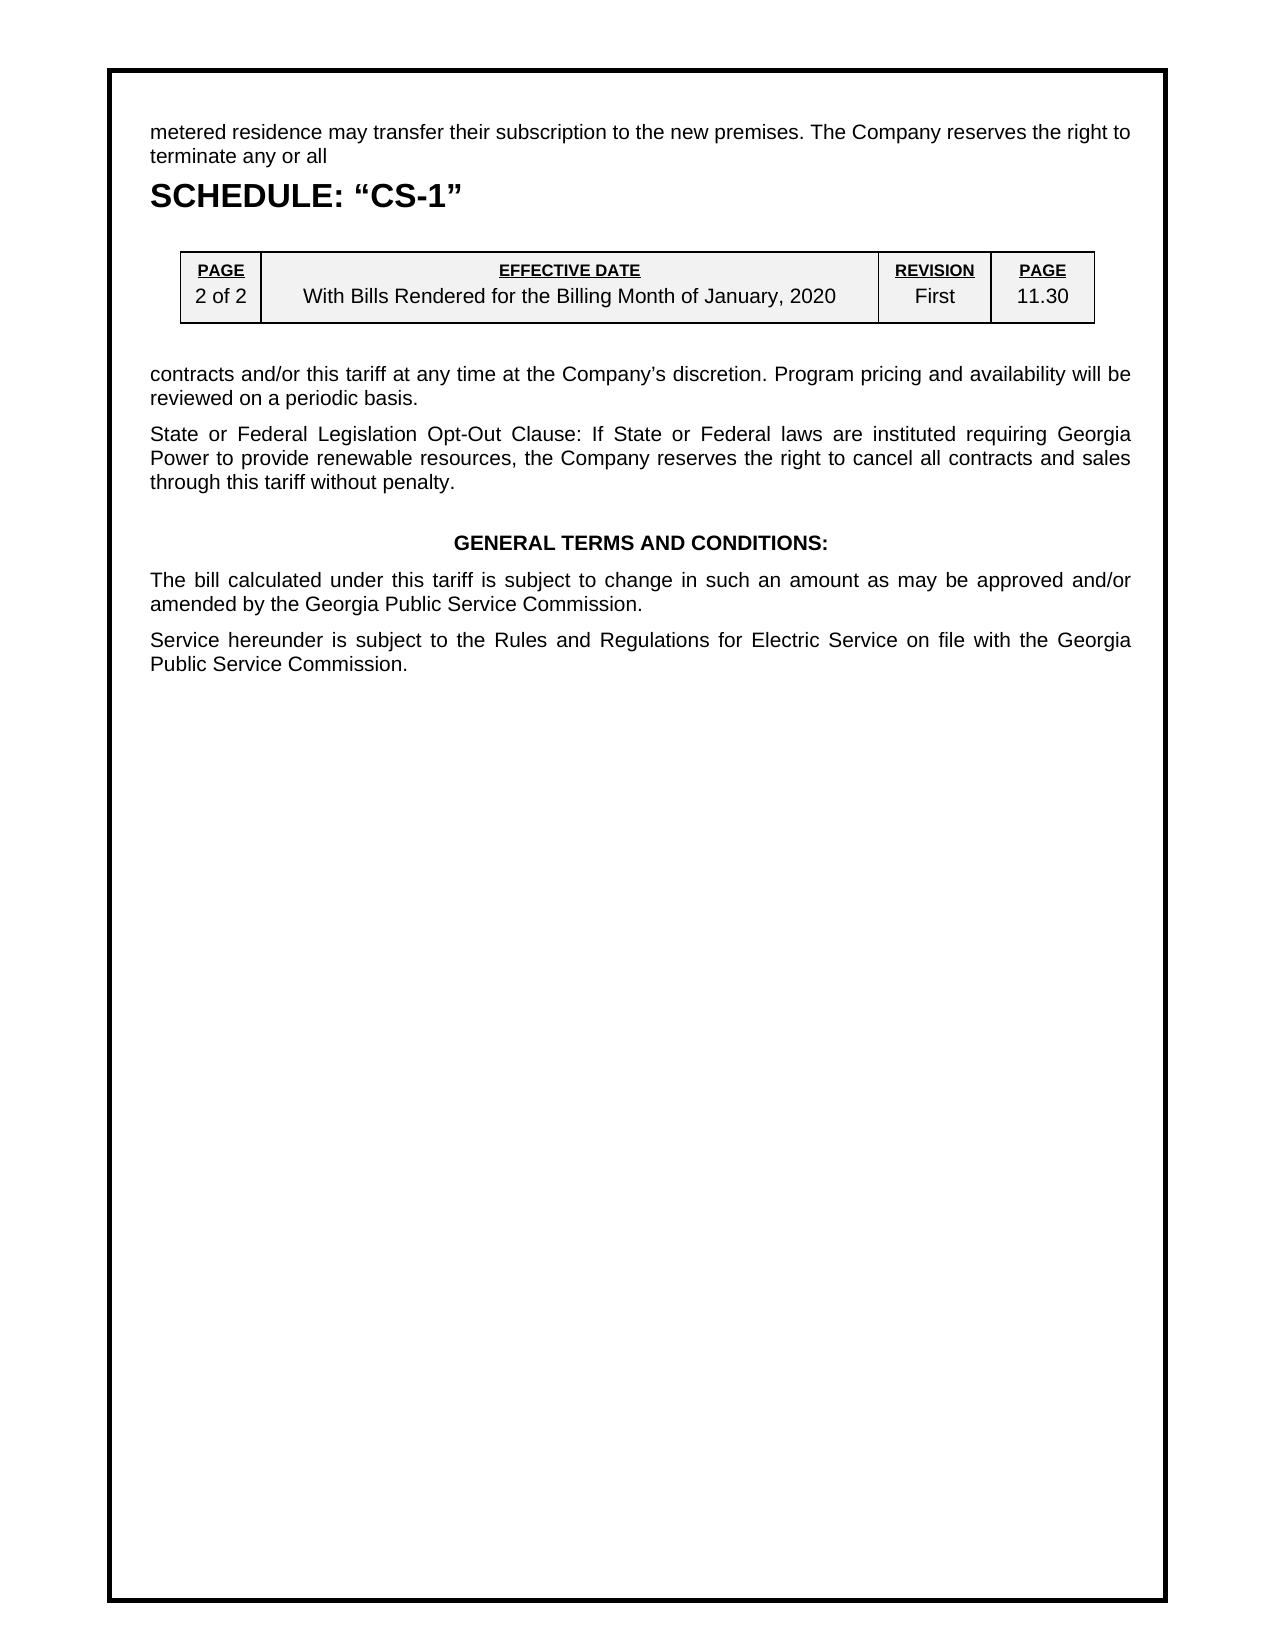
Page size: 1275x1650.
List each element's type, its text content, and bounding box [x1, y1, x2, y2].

text The bill calculated under this tariff is subject to change in such an amount as may be approved and/or amended by the Georgia Public Service Commission. [150, 568, 1132, 616]
table_cell First [879, 281, 990, 322]
table_header PAGE NO. [992, 253, 1094, 281]
table_header PAGE [181, 253, 260, 281]
table_cell 11.30 [992, 281, 1094, 322]
text State or Federal Legislation Opt-Out Clause: If State or Federal laws are instituted requiring Georgia Power to provide renewable resources, the Company reserves the right to cancel all contracts and sales through this tariff without penalty. [150, 422, 1132, 494]
text contracts and/or this tariff at any time at the Company’s discretion. Program pricing and availability will be reviewed on a periodic basis. [150, 361, 1132, 409]
table_header EFFECTIVE DATE [262, 253, 878, 281]
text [150, 120, 1132, 168]
table_cell 2 of 2 [181, 281, 260, 322]
table_header REVISION [879, 253, 990, 281]
text SCHEDULE: “CS-1” [150, 180, 1125, 214]
table_cell With Bills Rendered for the Billing Month of January, 2020 [262, 281, 878, 322]
text Service hereunder is subject to the Rules and Regulations for Electric Service on file with the Georgia Public Service Commission. [150, 628, 1132, 676]
text GENERAL TERMS AND CONDITIONS: [150, 531, 1132, 555]
